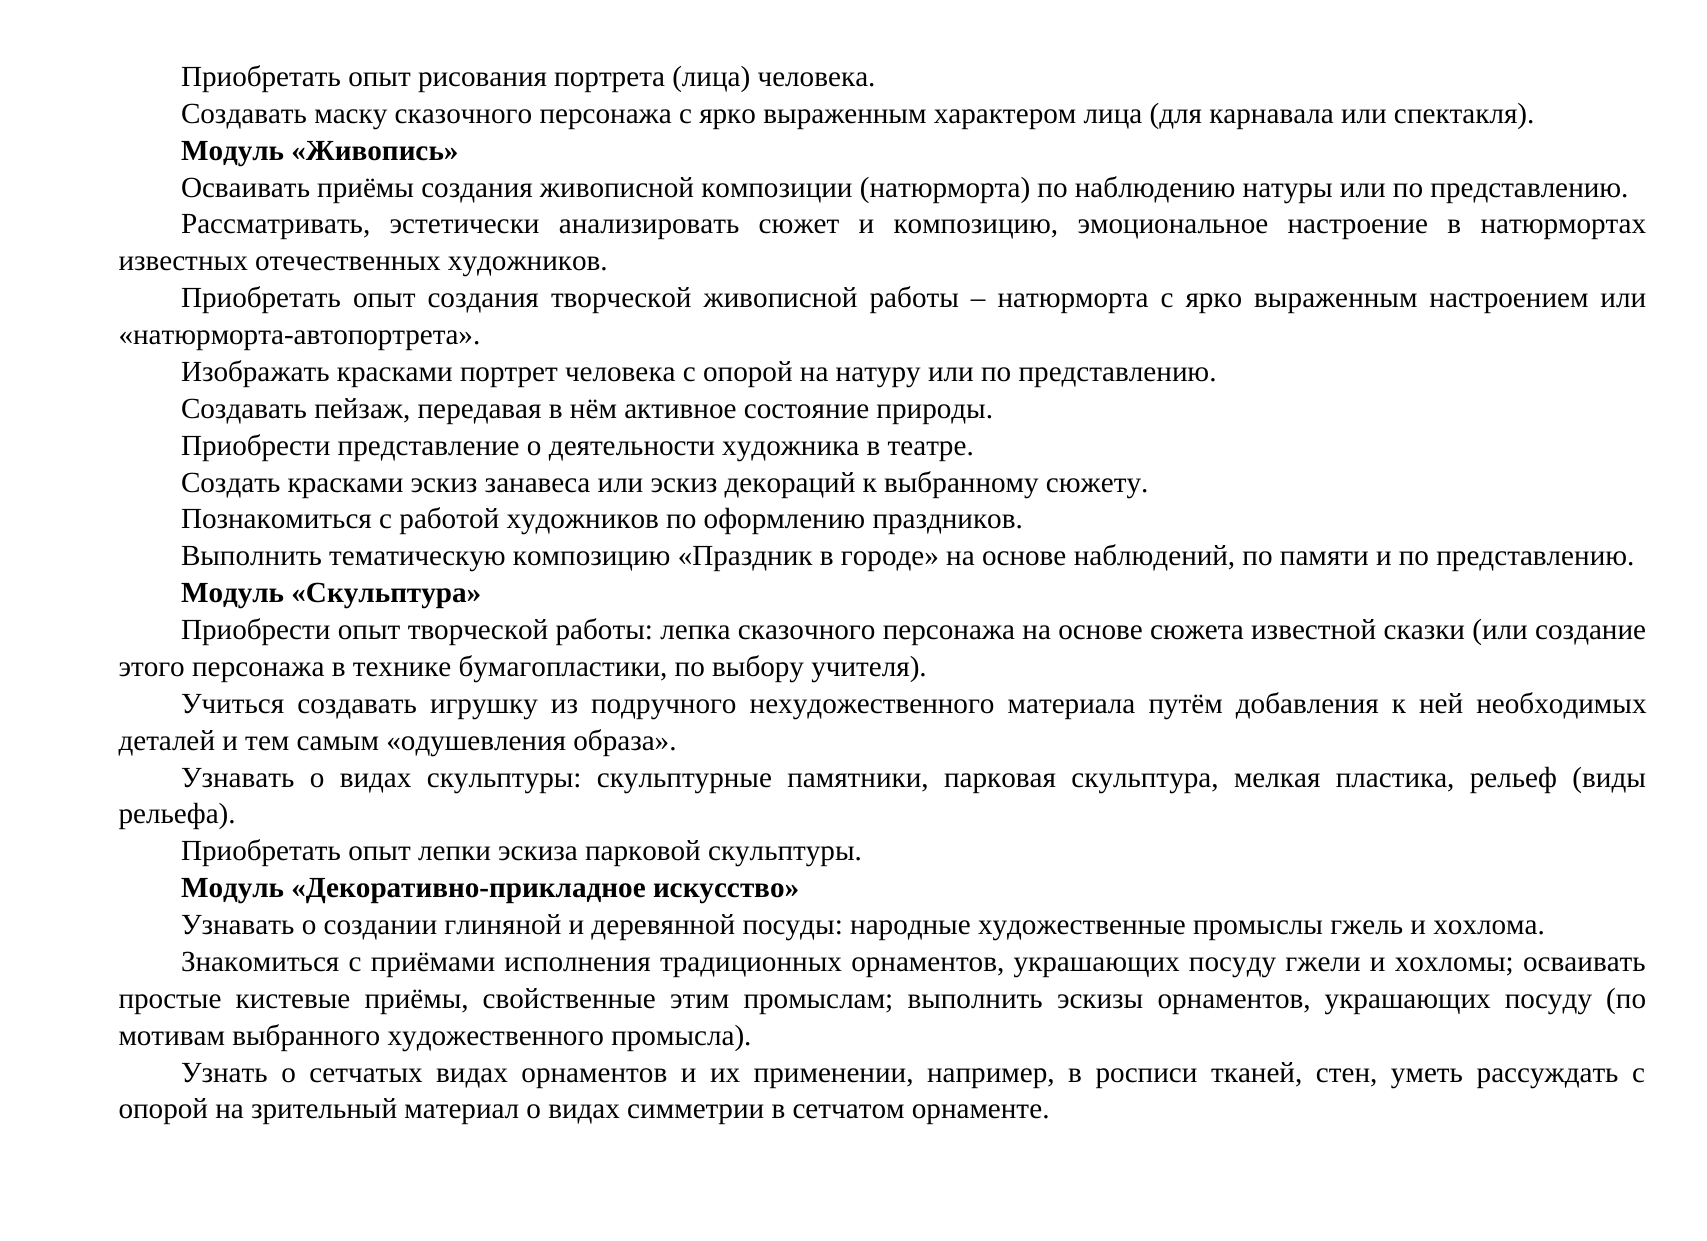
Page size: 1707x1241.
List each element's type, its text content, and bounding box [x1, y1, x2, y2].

text Модуль «Декоративно-прикладное искусство» [118, 870, 1647, 904]
text Приобретать опыт лепки эскиза парковой скульптуры. [118, 833, 1647, 867]
text Узнавать о создании глиняной и деревянной посуды: народные художественные промыслы гжель и хохлома. [118, 907, 1647, 941]
text Узнать о сетчатых видах орнаментов и их применении, например, в росписи тканей, стен, уметь рассуждать с опорой на зрительный материал о видах симметрии в сетчатом орнаменте. [118, 1055, 1647, 1125]
text Приобретать опыт создания творческой живописной работы – натюрморта с ярко выраженным настроением или «натюрморта-автопортрета». [118, 280, 1647, 351]
text Узнавать о видах скульптуры: скульптурные памятники, парковая скульптура, мелкая пластика, рельеф (виды рельефа). [118, 760, 1647, 830]
text Создавать маску сказочного персонажа с ярко выраженным характером лица (для карнавала или спектакля). [118, 96, 1647, 129]
text Приобрести представление о деятельности художника в театре. [118, 428, 1647, 461]
text Изображать красками портрет человека с опорой на натуру или по представлению. [118, 354, 1647, 388]
text Учиться создавать игрушку из подручного нехудожественного материала путём добавления к ней необходимых деталей и тем самым «одушевления образа». [118, 686, 1647, 756]
text Создавать пейзаж, передавая в нём активное состояние природы. [118, 391, 1647, 424]
text Приобрести опыт творческой работы: лепка сказочного персонажа на основе сюжета известной сказки (или создание этого персонажа в технике бумагопластики, по выбору учителя). [118, 612, 1647, 683]
text Познакомиться с работой художников по оформлению праздников. [118, 502, 1647, 535]
text Модуль «Живопись» [118, 133, 1647, 166]
text Осваивать приёмы создания живописной композиции (натюрморта) по наблюдению натуры или по представлению. [118, 170, 1647, 203]
text Рассматривать, эстетически анализировать сюжет и композицию, эмоциональное настроение в натюрмортах известных отечественных художников. [118, 207, 1647, 277]
text Знакомиться с приёмами исполнения традиционных орнаментов, украшающих посуду гжели и хохломы; осваивать простые кистевые приёмы, свойственные этим промыслам; выполнить эскизы орнаментов, украшающих посуду (по мотивам выбранного художественного промысла). [118, 944, 1647, 1051]
text Модуль «Скульптура» [118, 575, 1647, 609]
text Выполнить тематическую композицию «Праздник в городе» на основе наблюдений, по памяти и по представлению. [118, 538, 1647, 572]
text Приобретать опыт рисования портрета (лица) человека. [118, 59, 1647, 93]
text Создать красками эскиз занавеса или эскиз декораций к выбранному сюжету. [118, 465, 1647, 498]
